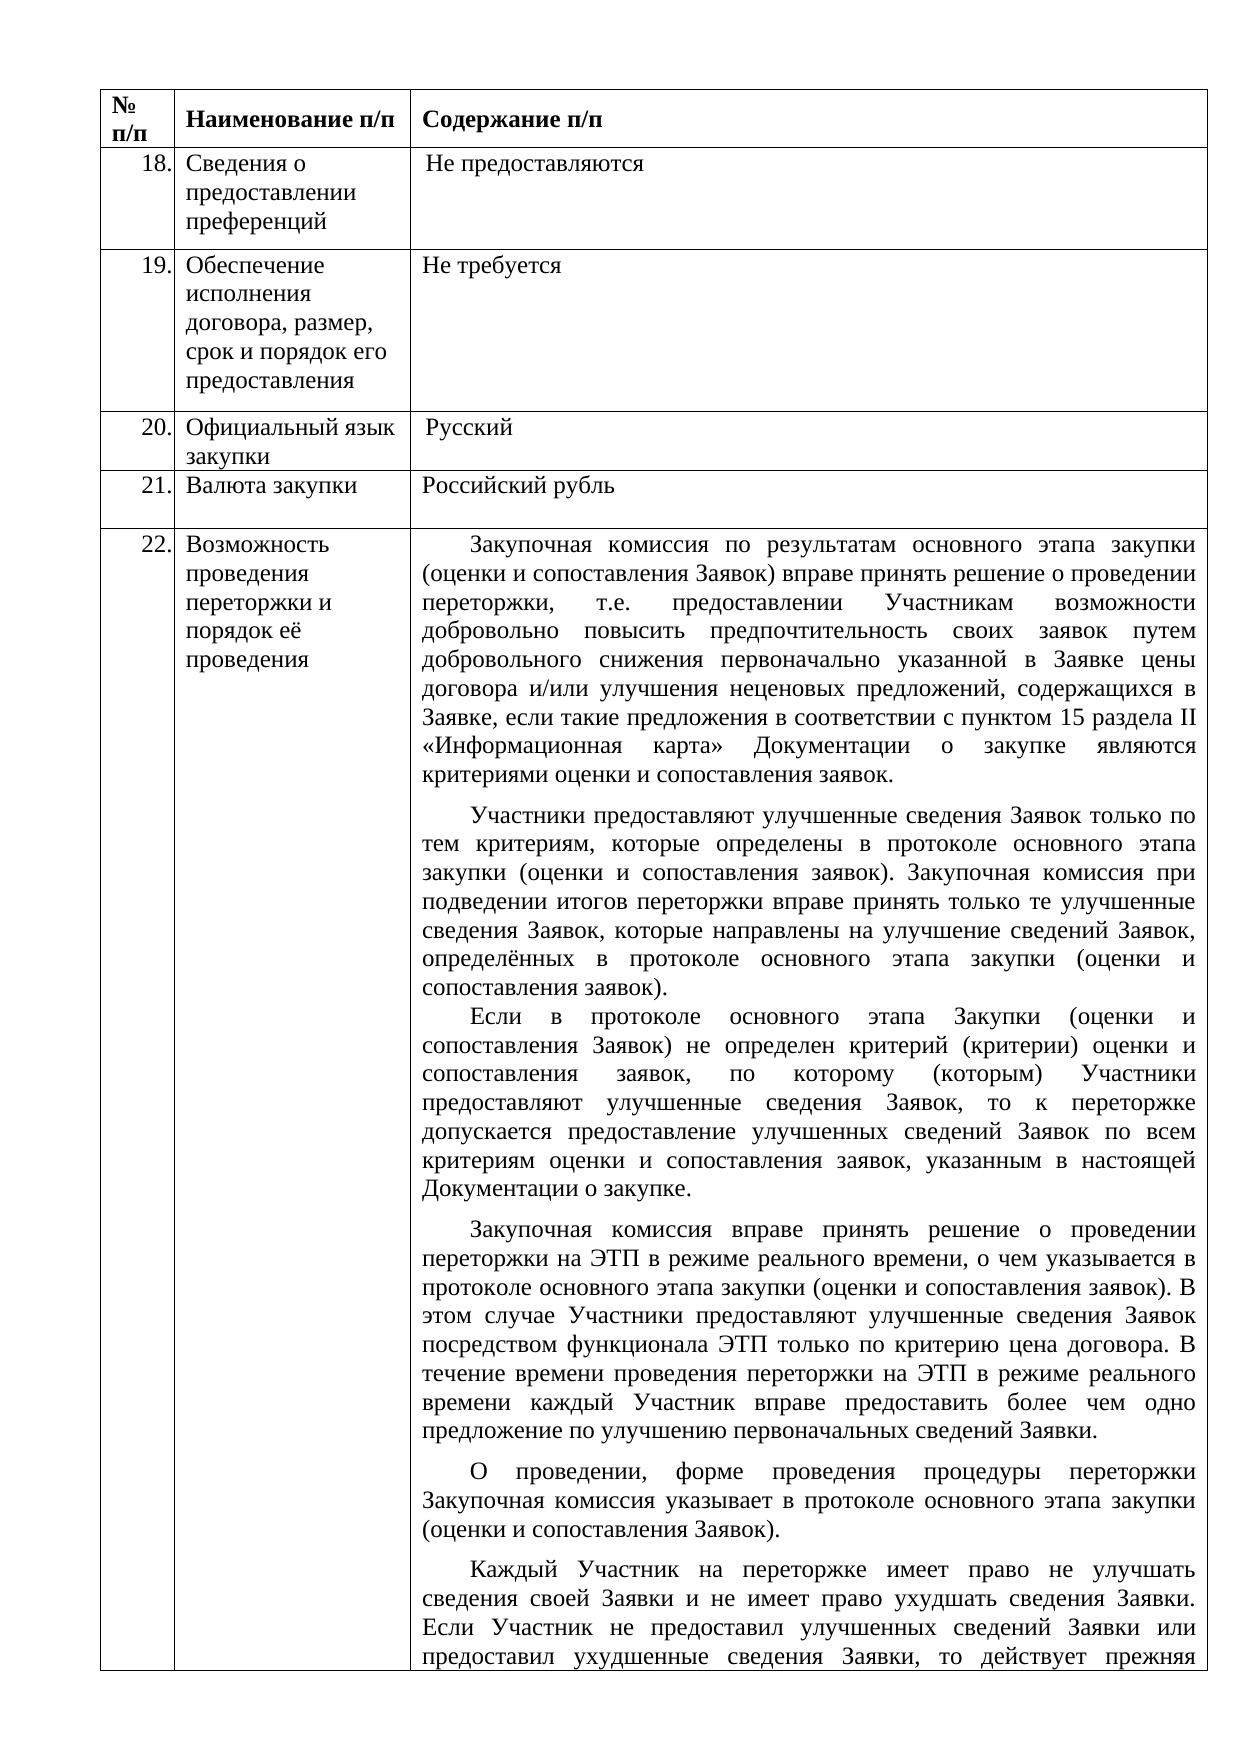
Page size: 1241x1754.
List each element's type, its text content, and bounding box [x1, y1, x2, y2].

table_cell Русский [411, 412, 1207, 469]
table_cell [101, 529, 174, 1669]
table_cell Валюта закупки [175, 471, 410, 528]
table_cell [175, 529, 410, 1669]
table_cell [101, 471, 174, 528]
table_cell [101, 250, 174, 411]
table_cell Не предоставляются [411, 148, 1207, 249]
table_header Содержание п/п [411, 90, 1207, 147]
table_cell [101, 148, 174, 249]
table_header Наименование п/п [175, 90, 410, 147]
table_cell [101, 412, 174, 469]
table_cell Российский рубль [411, 471, 1207, 528]
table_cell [411, 529, 1207, 1669]
table_cell Обеспечение исполнения договора, размер, срок и порядок его предоставления [175, 250, 410, 411]
table_cell Сведения о предоставлении преференций [175, 148, 410, 249]
table_cell Официальный язык закупки [175, 412, 410, 469]
table_header № п/п [101, 90, 174, 147]
table_cell Не требуется [411, 250, 1207, 411]
